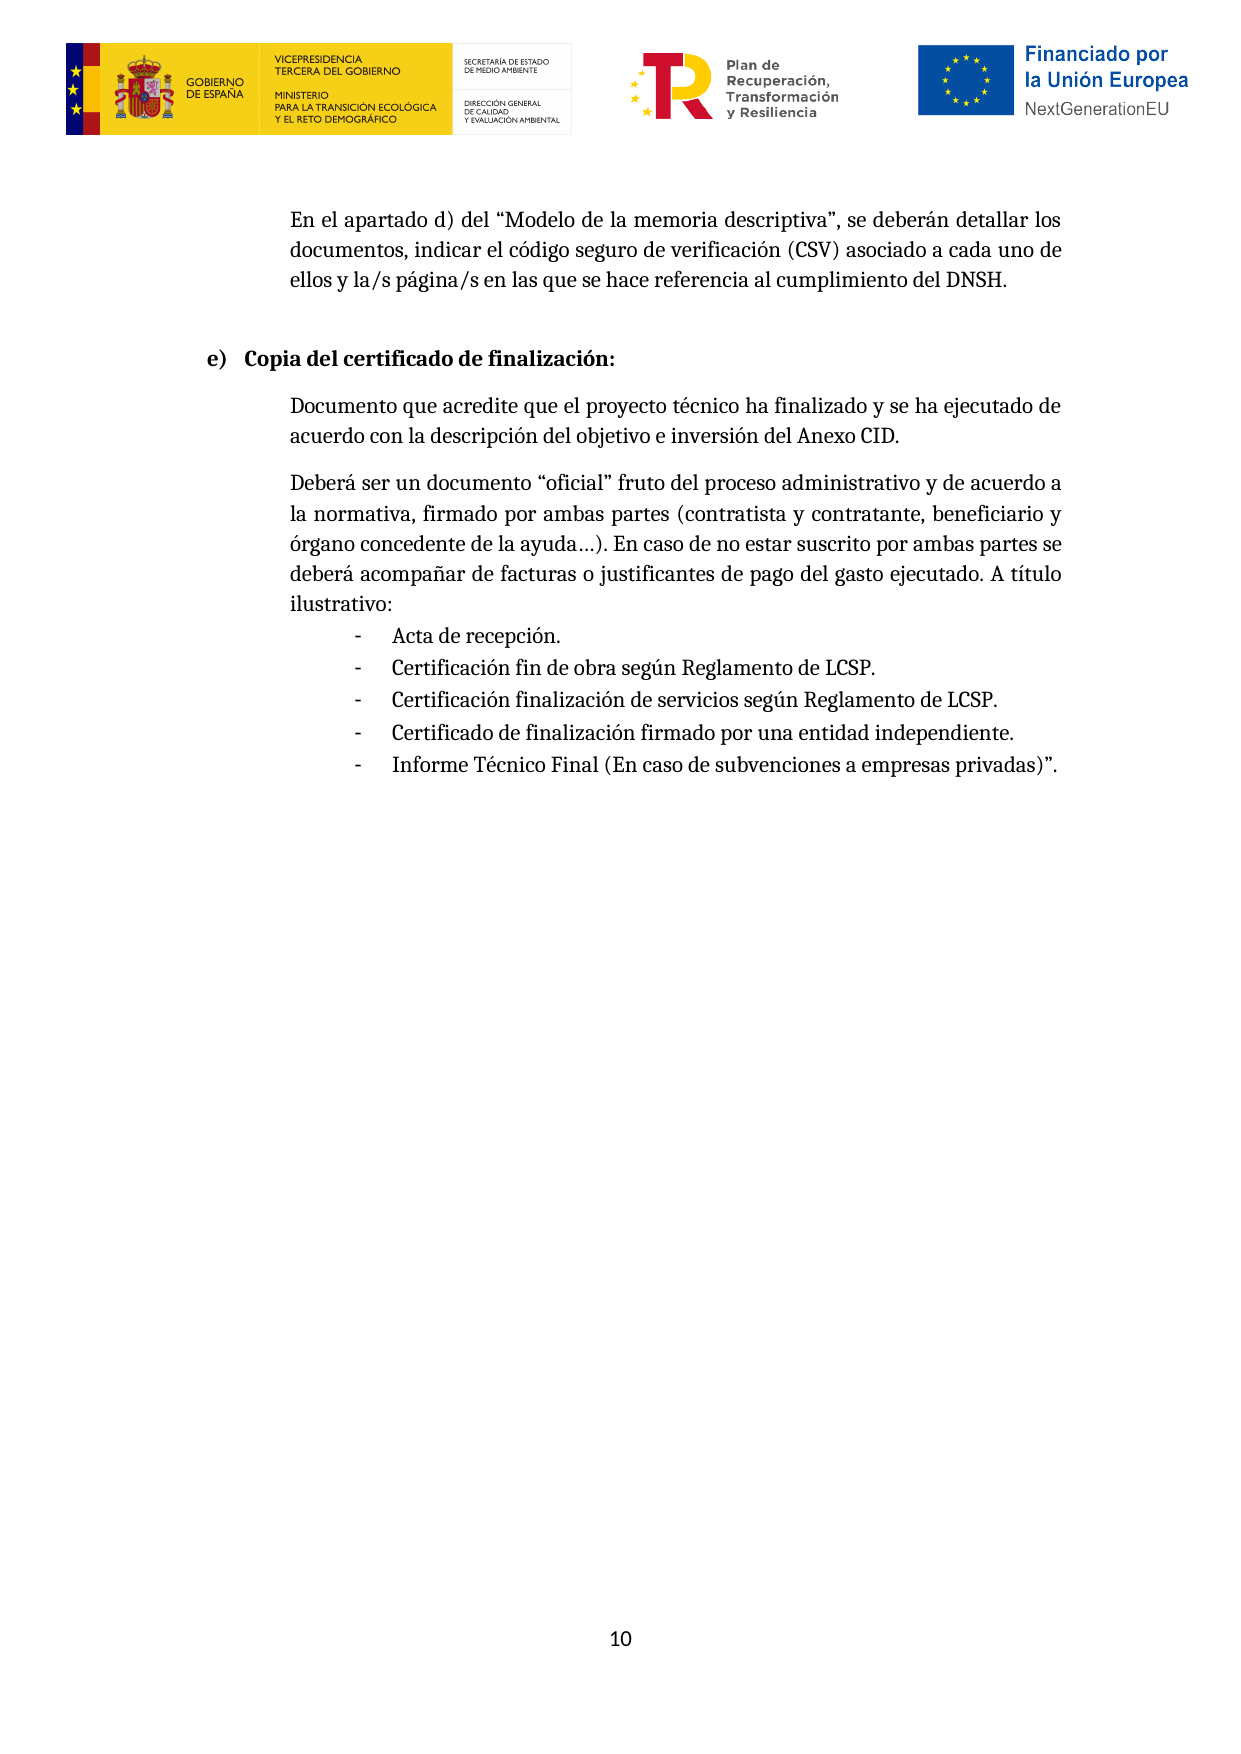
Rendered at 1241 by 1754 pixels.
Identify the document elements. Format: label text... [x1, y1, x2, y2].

list Deberá ser un documento “oficial” fruto del proceso administrativo y de acuerdo a la normativa, firmado por ambas partes (contratista y contratante, beneficiario y órgano concedente de la ayuda…). En caso de no estar suscrito por ambas partes se deberá acompañar de facturas o justificantes de pago del gasto ejecutado. A título ilustrativo: [290, 470, 1063, 617]
picture [916, 43, 1188, 121]
list Informe Técnico Final (En caso de subvenciones a empresas privadas)”. [354, 750, 1063, 778]
list Acta de recepción. [354, 621, 1063, 649]
list Certificación finalización de servicios según Reglamento de LCSP. [354, 686, 1063, 714]
picture [66, 43, 572, 135]
text Documento que acredite que el proyecto técnico ha finalizado y se ha ejecutado de acuerdo con la descripción del objetivo e inversión del Anexo CID. [290, 393, 1063, 450]
picture [629, 53, 838, 119]
list Certificado de finalización firmado por una entidad independiente. [354, 718, 1063, 746]
list Copia del certificado de finalización: [207, 344, 1063, 372]
list Certificación fin de obra según Reglamento de LCSP. [354, 653, 1063, 681]
text En el apartado d) del “Modelo de la memoria descriptiva”, se deberán detallar los documentos, indicar el código seguro de verificación (CSV) asociado a cada uno de ellos y la/s página/s en las que se hace referencia al cumplimiento del DNSH. [290, 207, 1063, 293]
